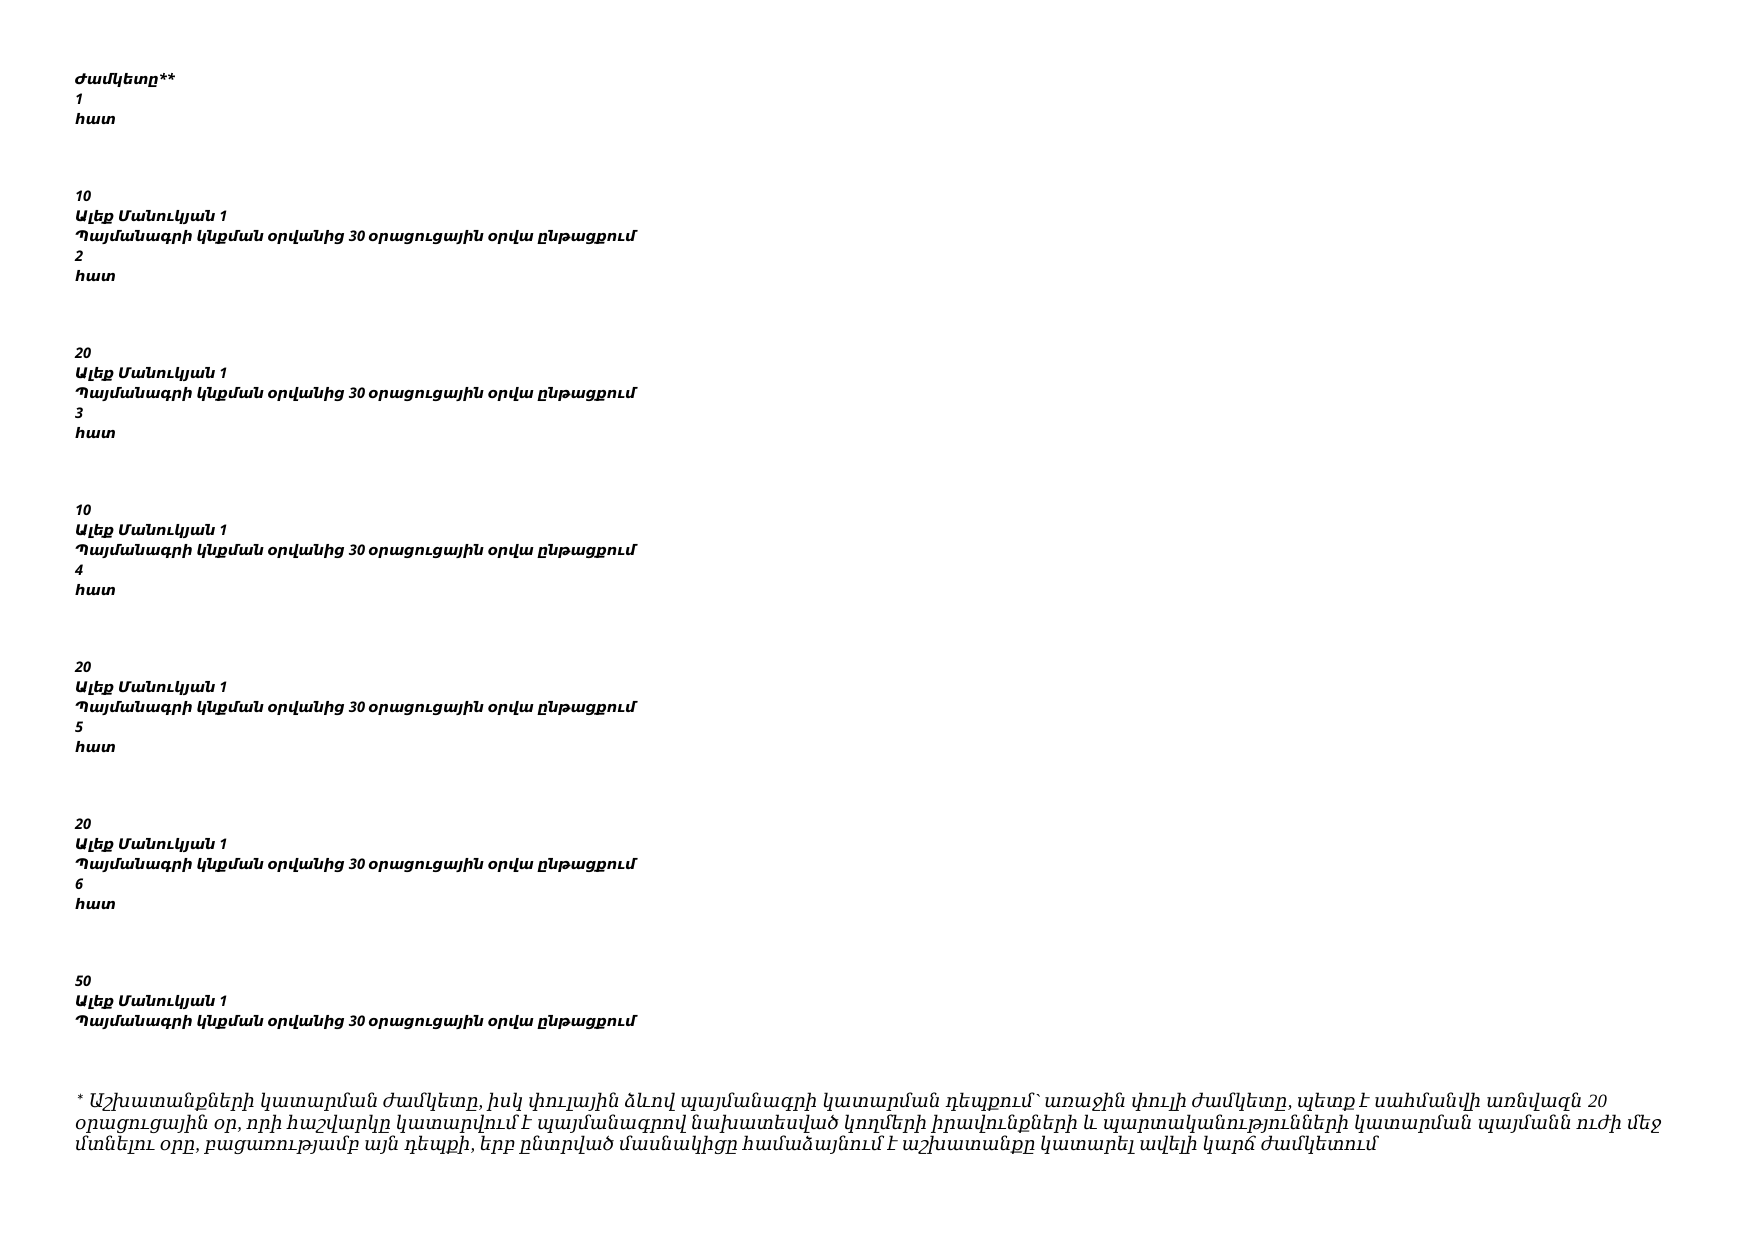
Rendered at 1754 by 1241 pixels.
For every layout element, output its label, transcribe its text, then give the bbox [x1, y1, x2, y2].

text * Աշխատանքների կատարման ժամկետը, իսկ փուլային ձևով պայմանագրի կատարման դեպքում` առաջին փուլի ժամկետը, պետք է սահմանվի առնվազն 20 օրացուցային օր, որի հաշվարկը կատարվում է պայմանագրով նախատեսված կողմերի իրավունքների և պարտականությունների կատարման պայմանն ուժի մեջ մտնելու օրը, բացառությամբ այն դեպքի, երբ ընտրված մասնակիցը համաձայնում է աշխատանքը կատարել ավելի կարճ ժամկետում [75, 1089, 1698, 1155]
